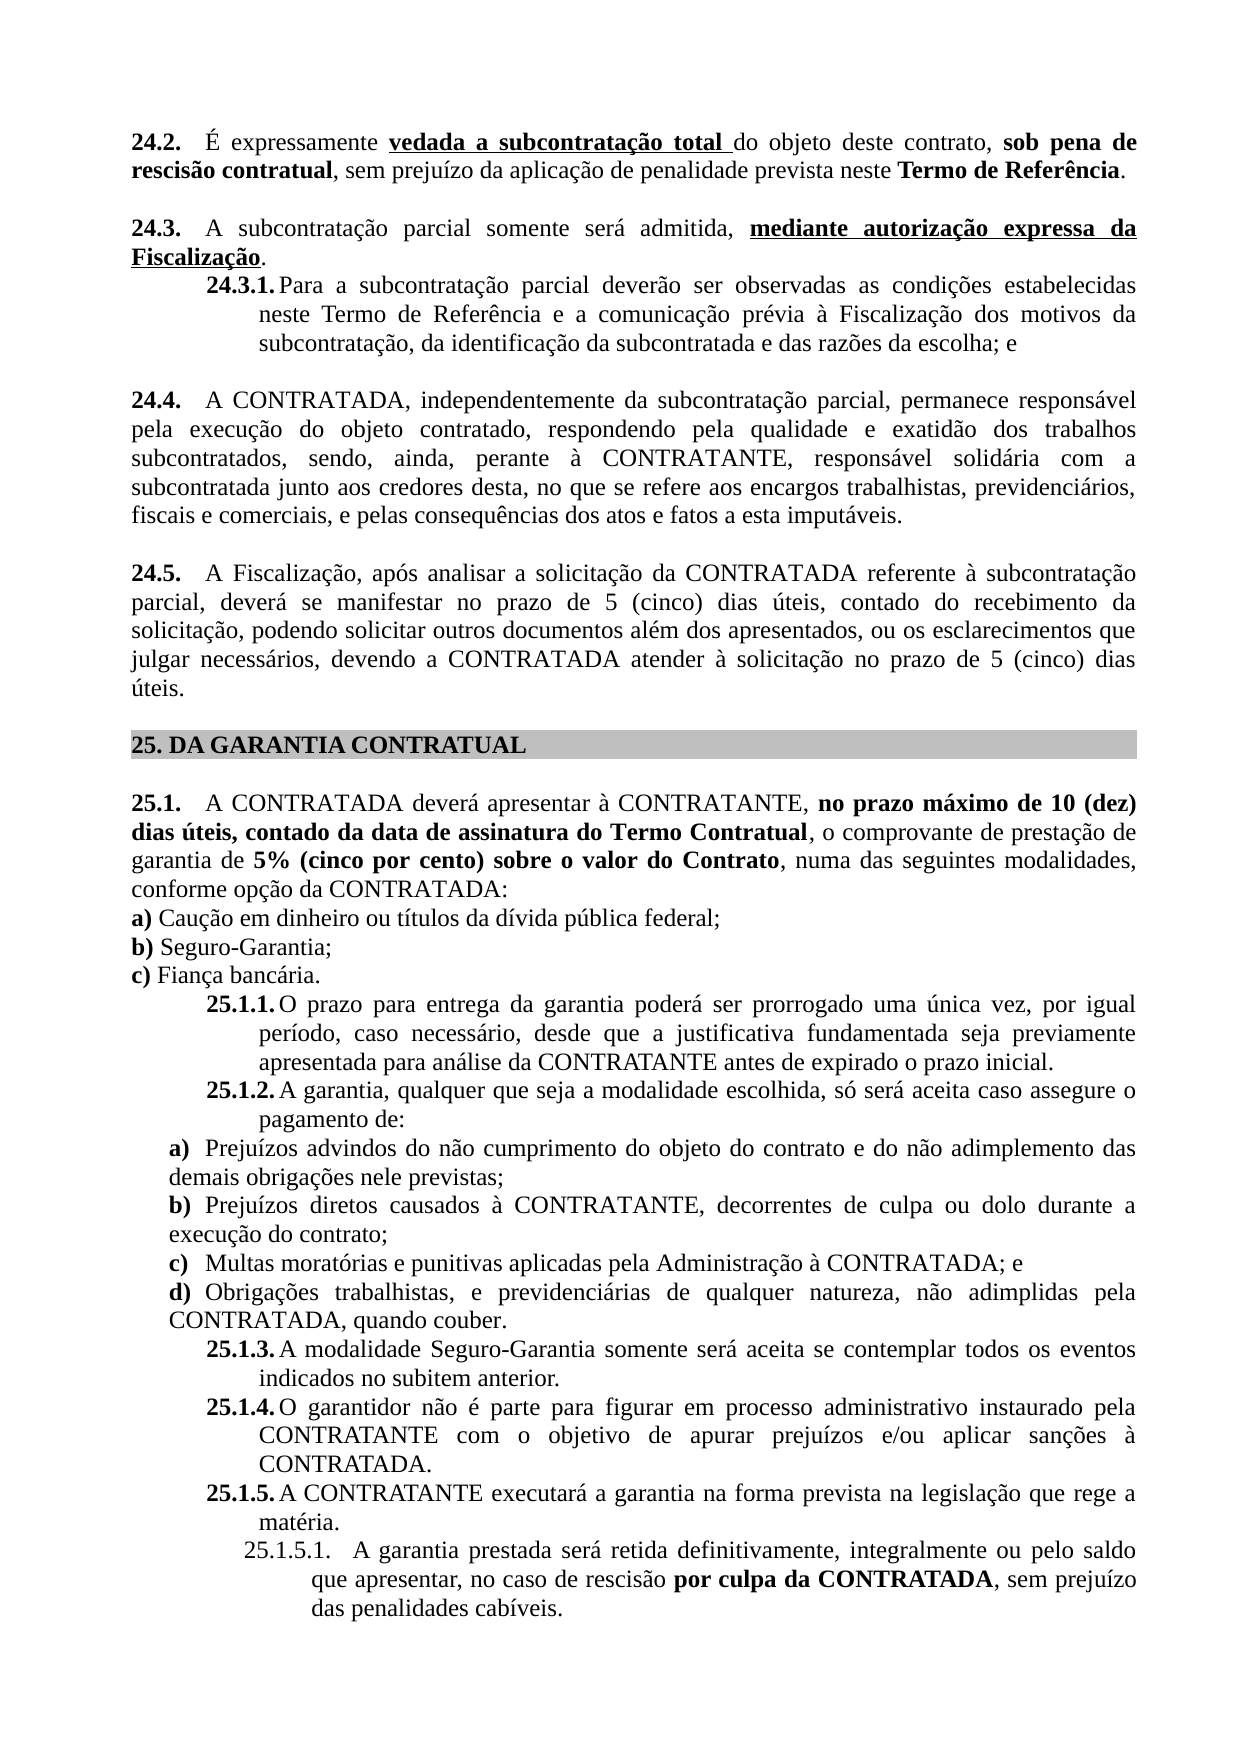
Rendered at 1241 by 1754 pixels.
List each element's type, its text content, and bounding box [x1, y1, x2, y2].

text a) Caução em dinheiro ou títulos da dívida pública federal; [131, 903, 1137, 932]
list A CONTRATADA, independentemente da subcontratação parcial, permanece responsável pela execução do objeto contratado, respondendo pela qualidade e exatidão dos trabalhos subcontratados, sendo, ainda, perante à CONTRATANTE, responsável solidária com a subcontratada junto aos credores desta, no que se refere aos encargos trabalhistas, previdenciários, fiscais e comerciais, e pelas consequências dos atos e fatos a esta imputáveis. [131, 385, 1137, 529]
list A subcontratação parcial somente será admitida, mediante autorização expressa da Fiscalização. [131, 213, 1137, 270]
text d) Obrigações trabalhistas, e previdenciárias de qualquer natureza, não adimplidas pela CONTRATADA, quando couber. [169, 1277, 1137, 1334]
list A garantia prestada será retida definitivamente, integralmente ou pelo saldo que apresentar, no caso de rescisão por culpa da CONTRATADA, sem prejuízo das penalidades cabíveis. [244, 1535, 1137, 1622]
list O prazo para entrega da garantia poderá ser prorrogado uma única vez, por igual período, caso necessário, desde que a justificativa fundamentada seja previamente apresentada para análise da CONTRATANTE antes de expirado o prazo inicial. [206, 989, 1137, 1075]
list O garantidor não é parte para figurar em processo administrativo instaurado pela CONTRATANTE com o objetivo de apurar prejuízos e/ou aplicar sanções à CONTRATADA. [206, 1392, 1137, 1478]
list A Fiscalização, após analisar a solicitação da CONTRATADA referente à subcontratação parcial, deverá se manifestar no prazo de 5 (cinco) dias úteis, contado do recebimento da solicitação, podendo solicitar outros documentos além dos apresentados, ou os esclarecimentos que julgar necessários, devendo a CONTRATADA atender à solicitação no prazo de 5 (cinco) dias úteis. [131, 558, 1137, 702]
list DA GARANTIA CONTRATUAL [131, 730, 1137, 759]
list A CONTRATANTE executará a garantia na forma prevista na legislação que rege a matéria. [206, 1478, 1137, 1535]
text a) Prejuízos advindos do não cumprimento do objeto do contrato e do não adimplemento das demais obrigações nele previstas; [169, 1133, 1137, 1190]
list A CONTRATADA deverá apresentar à CONTRATANTE, no prazo máximo de 10 (dez) dias úteis, contado da data de assinatura do Termo Contratual, o comprovante de prestação de garantia de 5% (cinco por cento) sobre o valor do Contrato, numa das seguintes modalidades, conforme opção da CONTRATADA: [131, 788, 1137, 903]
text b) Prejuízos diretos causados à CONTRATANTE, decorrentes de culpa ou dolo durante a execução do contrato; [169, 1190, 1137, 1248]
list Para a subcontratação parcial deverão ser observadas as condições estabelecidas neste Termo de Referência e a comunicação prévia à Fiscalização dos motivos da subcontratação, da identificação da subcontratada e das razões da escolha; e [206, 270, 1137, 357]
text b) Seguro-Garantia; [131, 932, 1137, 960]
list A garantia, qualquer que seja a modalidade escolhida, só será aceita caso assegure o pagamento de: [206, 1075, 1137, 1133]
list A modalidade Seguro-Garantia somente será aceita se contemplar todos os eventos indicados no subitem anterior. [206, 1334, 1137, 1392]
text c) Multas moratórias e punitivas aplicadas pela Administração à CONTRATADA; e [169, 1248, 1137, 1277]
text c) Fiança bancária. [131, 960, 1137, 989]
list É expressamente vedada a subcontratação total do objeto deste contrato, sob pena de rescisão contratual, sem prejuízo da aplicação de penalidade prevista neste Termo de Referência. [131, 127, 1137, 184]
